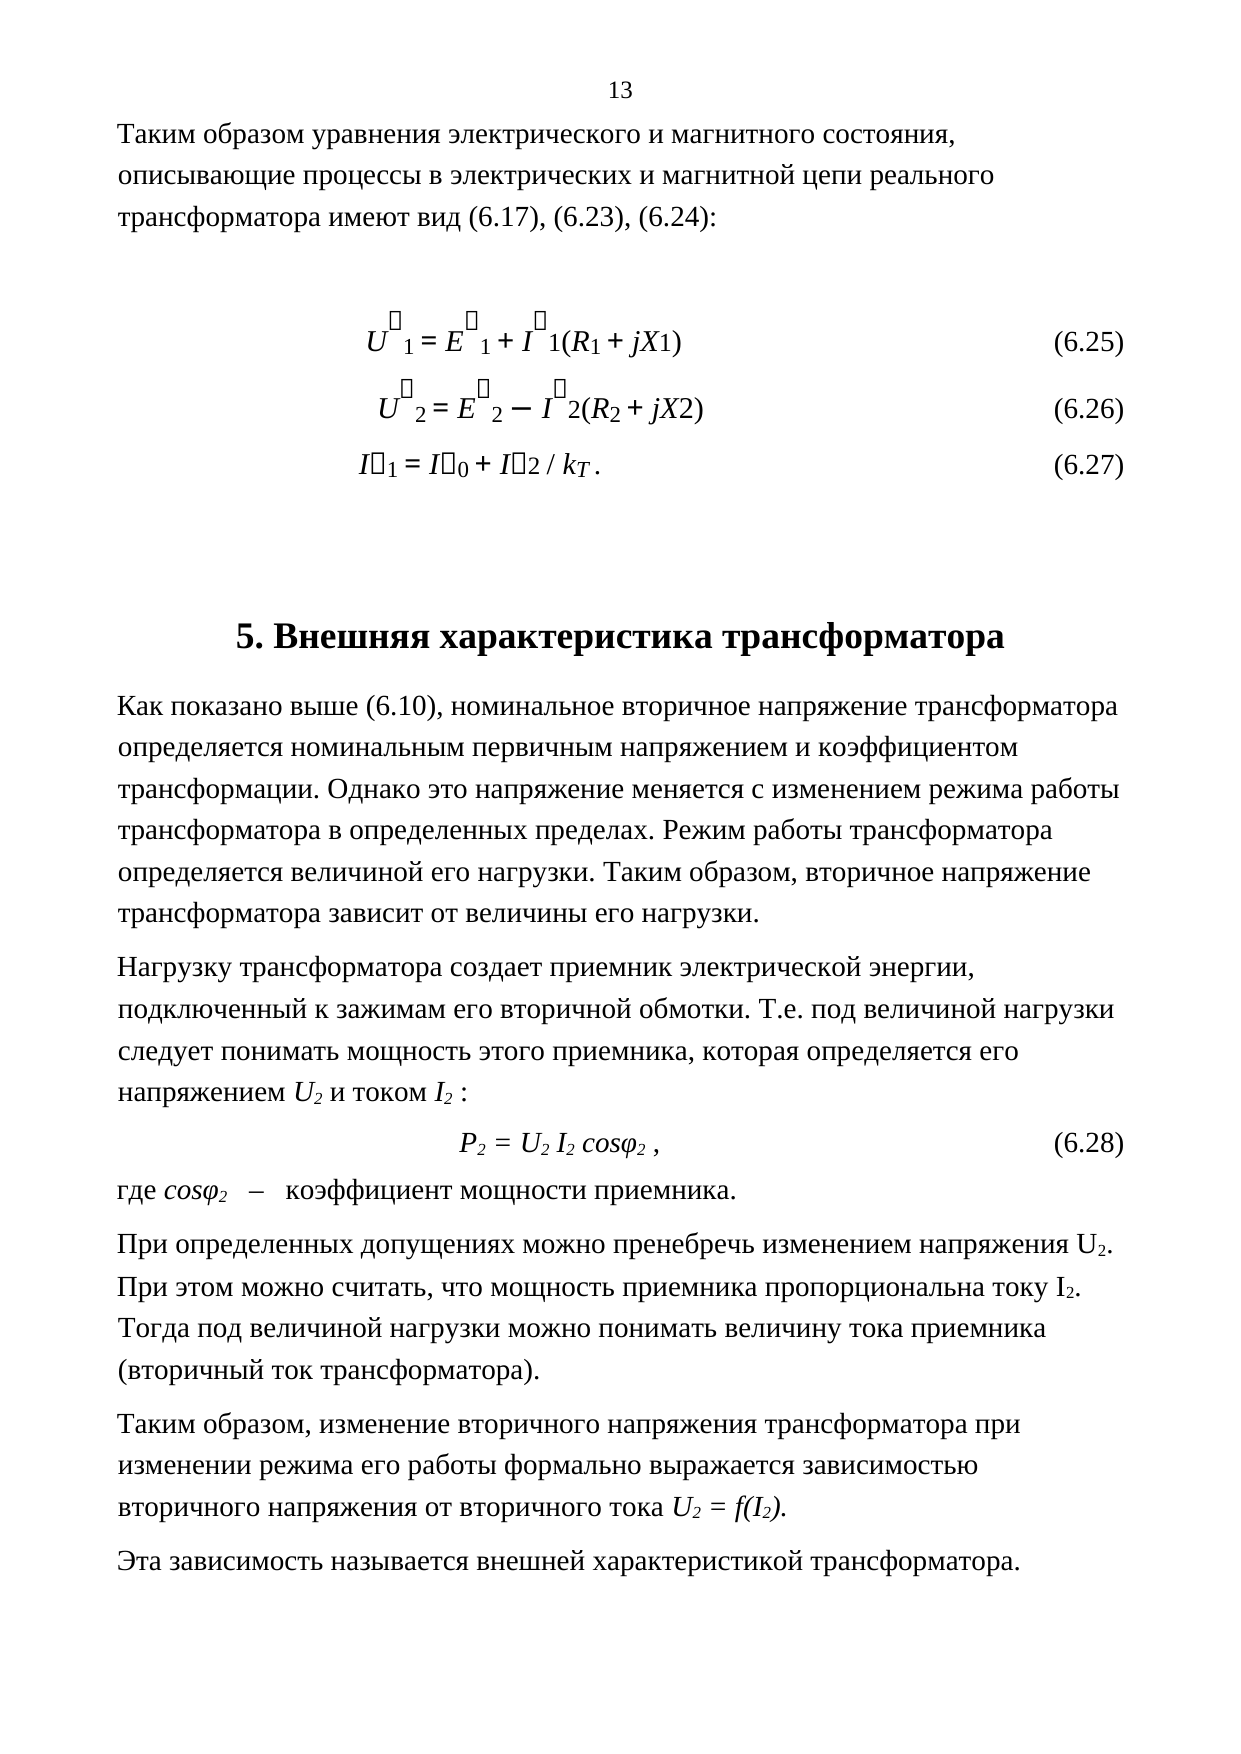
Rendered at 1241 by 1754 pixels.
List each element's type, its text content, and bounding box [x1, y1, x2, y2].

text Таким образом уравнения электрического и магнитного состояния, описывающие процессы в электрических и магнитной цепи реального трансформатора имеют вид (6.17), (6.23), (6.24): [117, 116, 1123, 232]
text Эта зависимость называется внешней характеристикой трансформатора. [117, 1543, 1123, 1576]
text U2 = E2 − I2(R2 + jX2) (6.26) [118, 370, 1124, 432]
text При определенных допущениях можно пренебречь изменением напряжения U2. [117, 1226, 1123, 1260]
text Таким образом, изменение вторичного напряжения трансформатора при изменении режима его работы формально выражается зависимостью вторичного напряжения от вторичного тока U2 = f(I2). [117, 1406, 1123, 1522]
text P2 = U2 I2 cosφ2 , (6.28) [118, 1125, 1124, 1159]
text где cosφ2 – коэффициент мощности приемника. [117, 1172, 1123, 1206]
text При этом можно считать, что мощность приемника пропорциональна току I2. Тогда под величиной нагрузки можно понимать величину тока приемника (вторичный ток трансформатора). [117, 1269, 1123, 1385]
text U1 = E1 + I1(R1 + jX1) (6.25) [118, 302, 1124, 364]
text Как показано выше (6.10), номинальное вторичное напряжение трансформатора определяется номинальным первичным напряжением и коэффициентом трансформации. Однако это напряжение меняется с изменением режима работы трансформатора в определенных пределах. Режим работы трансформатора определяется величиной его нагрузки. Таким образом, вторичное напряжение трансформатора зависит от величины его нагрузки. [117, 688, 1123, 929]
text I1 = I0 + I2 / kТ . (6.27) [118, 437, 1124, 483]
text Нагрузку трансформатора создает приемник электрической энергии, подключенный к зажимам его вторичной обмотки. Т.е. под величиной нагрузки следует понимать мощность этого приемника, которая определяется его напряжением U2 и током I2 : [117, 949, 1123, 1108]
subtitle 5. Внешняя характеристика трансформатора [118, 614, 1123, 657]
